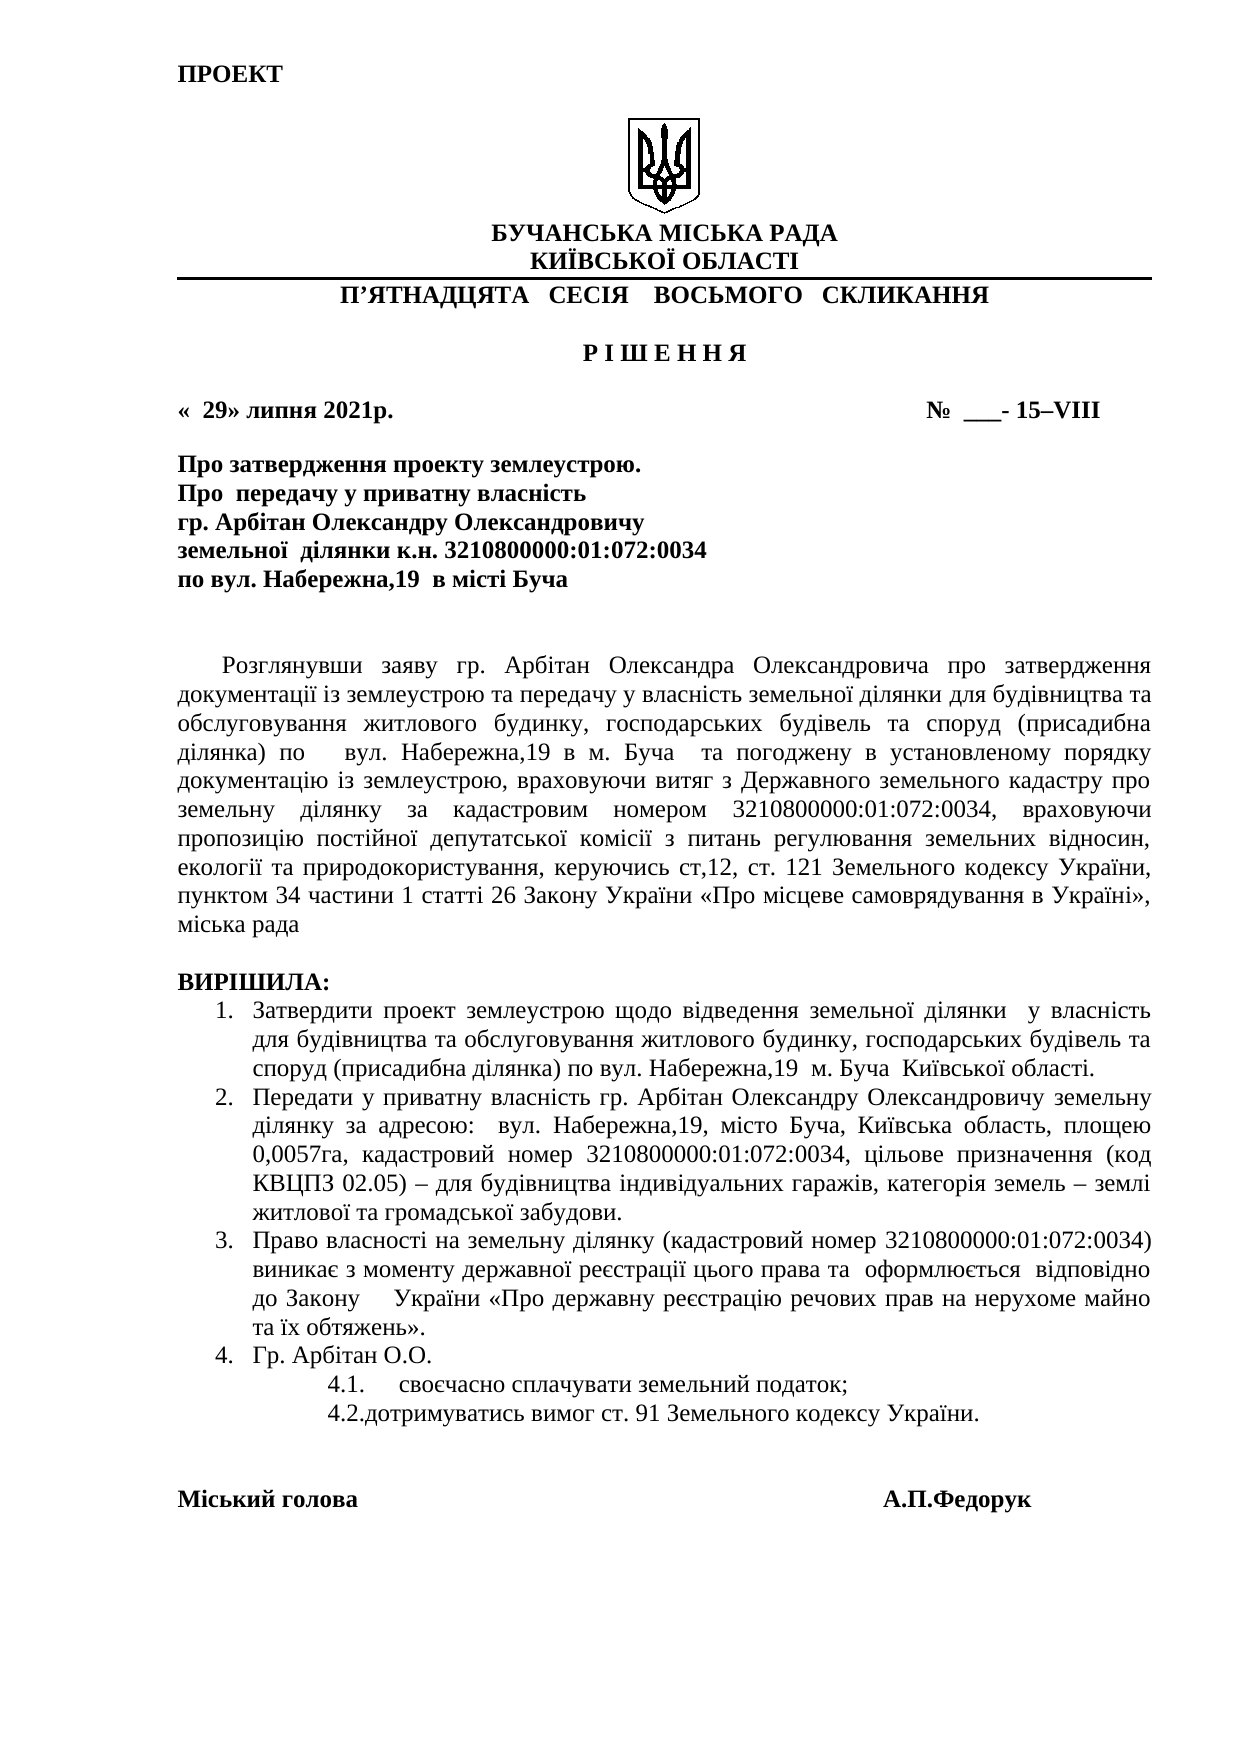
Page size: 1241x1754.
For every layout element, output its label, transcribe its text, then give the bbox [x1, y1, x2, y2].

list Гр. Арбітан О.О. [215, 1341, 1152, 1369]
list своєчасно сплачувати земельний податок; [327, 1369, 1152, 1398]
list Затвердити проект землеустрою щодо відведення земельної ділянки у власність для будівництва та обслуговування житлового будинку, господарських будівель та споруд (присадибна ділянка) по вул. Набережна,19 м. Буча Київської області. [215, 996, 1152, 1082]
text БУЧАНСЬКА МІСЬКА РАДА [177, 218, 1152, 246]
list Передати у приватну власність гр. Арбітан Олександру Олександровичу земельну ділянку за адресою: вул. Набережна,19, місто Буча, Київська область, площею 0,0057га, кадастровий номер 3210800000:01:072:0034, цільове призначення (код КВЦПЗ 02.05) – для будівництва індивідуальних гаражів, категорія земель – землі житлової та громадської забудови. [215, 1082, 1152, 1226]
text « 29» липня 2021р. № ___- 15–VІІІ [177, 395, 1152, 424]
text КИЇВСЬКОЇ ОБЛАСТІ [177, 246, 1152, 277]
text Міський голова А.П.Федорук [177, 1484, 1152, 1513]
text земельної ділянки к.н. 3210800000:01:072:0034 [177, 536, 1152, 564]
text Розглянувши заяву гр. Арбітан Олександра Олександровича про затвердження документації із землеустрою та передачу у власність земельної ділянки для будівництва та обслуговування житлового будинку, господарських будівель та споруд (присадибна ділянка) по вул. Набережна,19 в м. Буча та погоджену в установленому порядку документацію із землеустрою, враховуючи витяг з Державного земельного кадастру про земельну ділянку за кадастровим номером 3210800000:01:072:0034, враховуючи пропозицію постійної депутатської комісії з питань регулювання земельних відносин, екології та природокористування, керуючись ст,12, ст. 121 Земельного кодексу України, пунктом 34 частини 1 статті 26 Закону України «Про місцеве самоврядування в Україні», міська рада [177, 651, 1152, 938]
text ПРОЕКТ [177, 59, 1152, 88]
text 4.2.дотримуватись вимог ст. 91 Земельного кодексу України. [327, 1398, 1152, 1427]
text Про затвердження проекту землеустрою. [177, 449, 1152, 478]
text П’ЯТНАДЦЯТА СЕСІЯ ВОСЬМОГО СКЛИКАННЯ [177, 280, 1152, 309]
text Про передачу у приватну власність [177, 478, 1152, 507]
text гр. Арбітан Олександру Олександровичу [177, 507, 1152, 536]
text ВИРІШИЛА: [177, 967, 1152, 996]
list Право власності на земельну ділянку (кадастровий номер 3210800000:01:072:0034) виникає з моменту державної реєстрації цього права та оформлюється відповідно до Закону України «Про державну реєстрацію речових прав на нерухоме майно та їх обтяжень». [215, 1226, 1152, 1341]
text Р І Ш Е Н Н Я [177, 338, 1152, 367]
text по вул. Набережна,19 в місті Буча [177, 564, 1152, 593]
